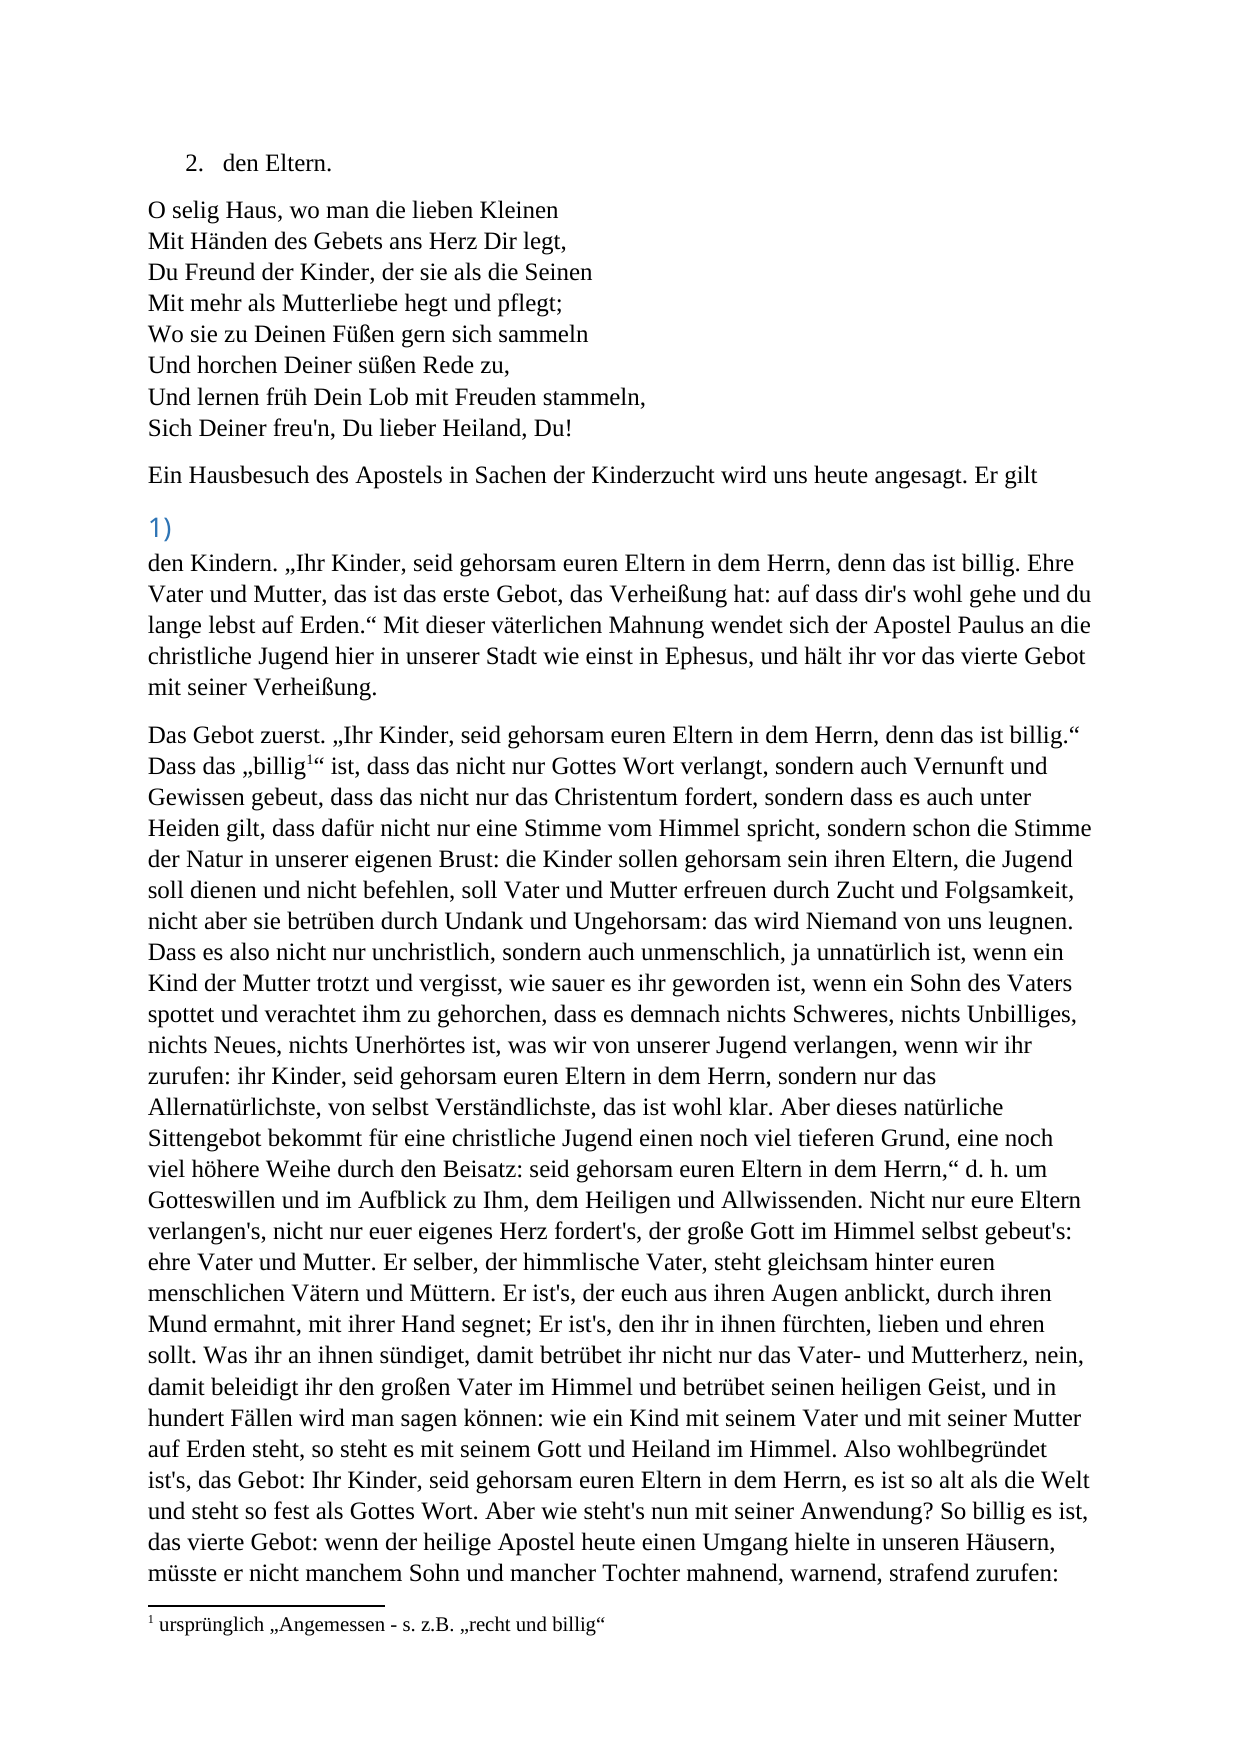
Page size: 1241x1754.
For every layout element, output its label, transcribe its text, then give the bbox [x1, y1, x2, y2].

text den Kindern. „Ihr Kinder, seid gehorsam euren Eltern in dem Herrn, denn das ist billig. Ehre Vater und Mutter, das ist das erste Gebot, das Verheißung hat: auf dass dir's wohl gehe und du lange lebst auf Erden.“ Mit dieser väterlichen Mahnung wendet sich der Apostel Paulus an die christliche Jugend hier in unserer Stadt wie einst in Ephesus, und hält ihr vor das vierte Gebot mit seiner Verheißung. [148, 548, 1093, 701]
subtitle 1) [148, 508, 1093, 545]
text O selig Haus, wo man die lieben Kleinen Mit Händen des Gebets ans Herz Dir legt, Du Freund der Kinder, der sie als die Seinen Mit mehr als Mutterliebe hegt und pflegt; Wo sie zu Deinen Füßen gern sich sammeln Und horchen Deiner süßen Rede zu, Und lernen früh Dein Lob mit Freuden stammeln, Sich Deiner freu'n, Du lieber Heiland, Du! [148, 195, 1093, 441]
list den Eltern. [185, 148, 1093, 176]
text Ein Hausbesuch des Apostels in Sachen der Kinderzucht wird uns heute angesagt. Er gilt [148, 460, 1093, 489]
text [148, 720, 1093, 1587]
